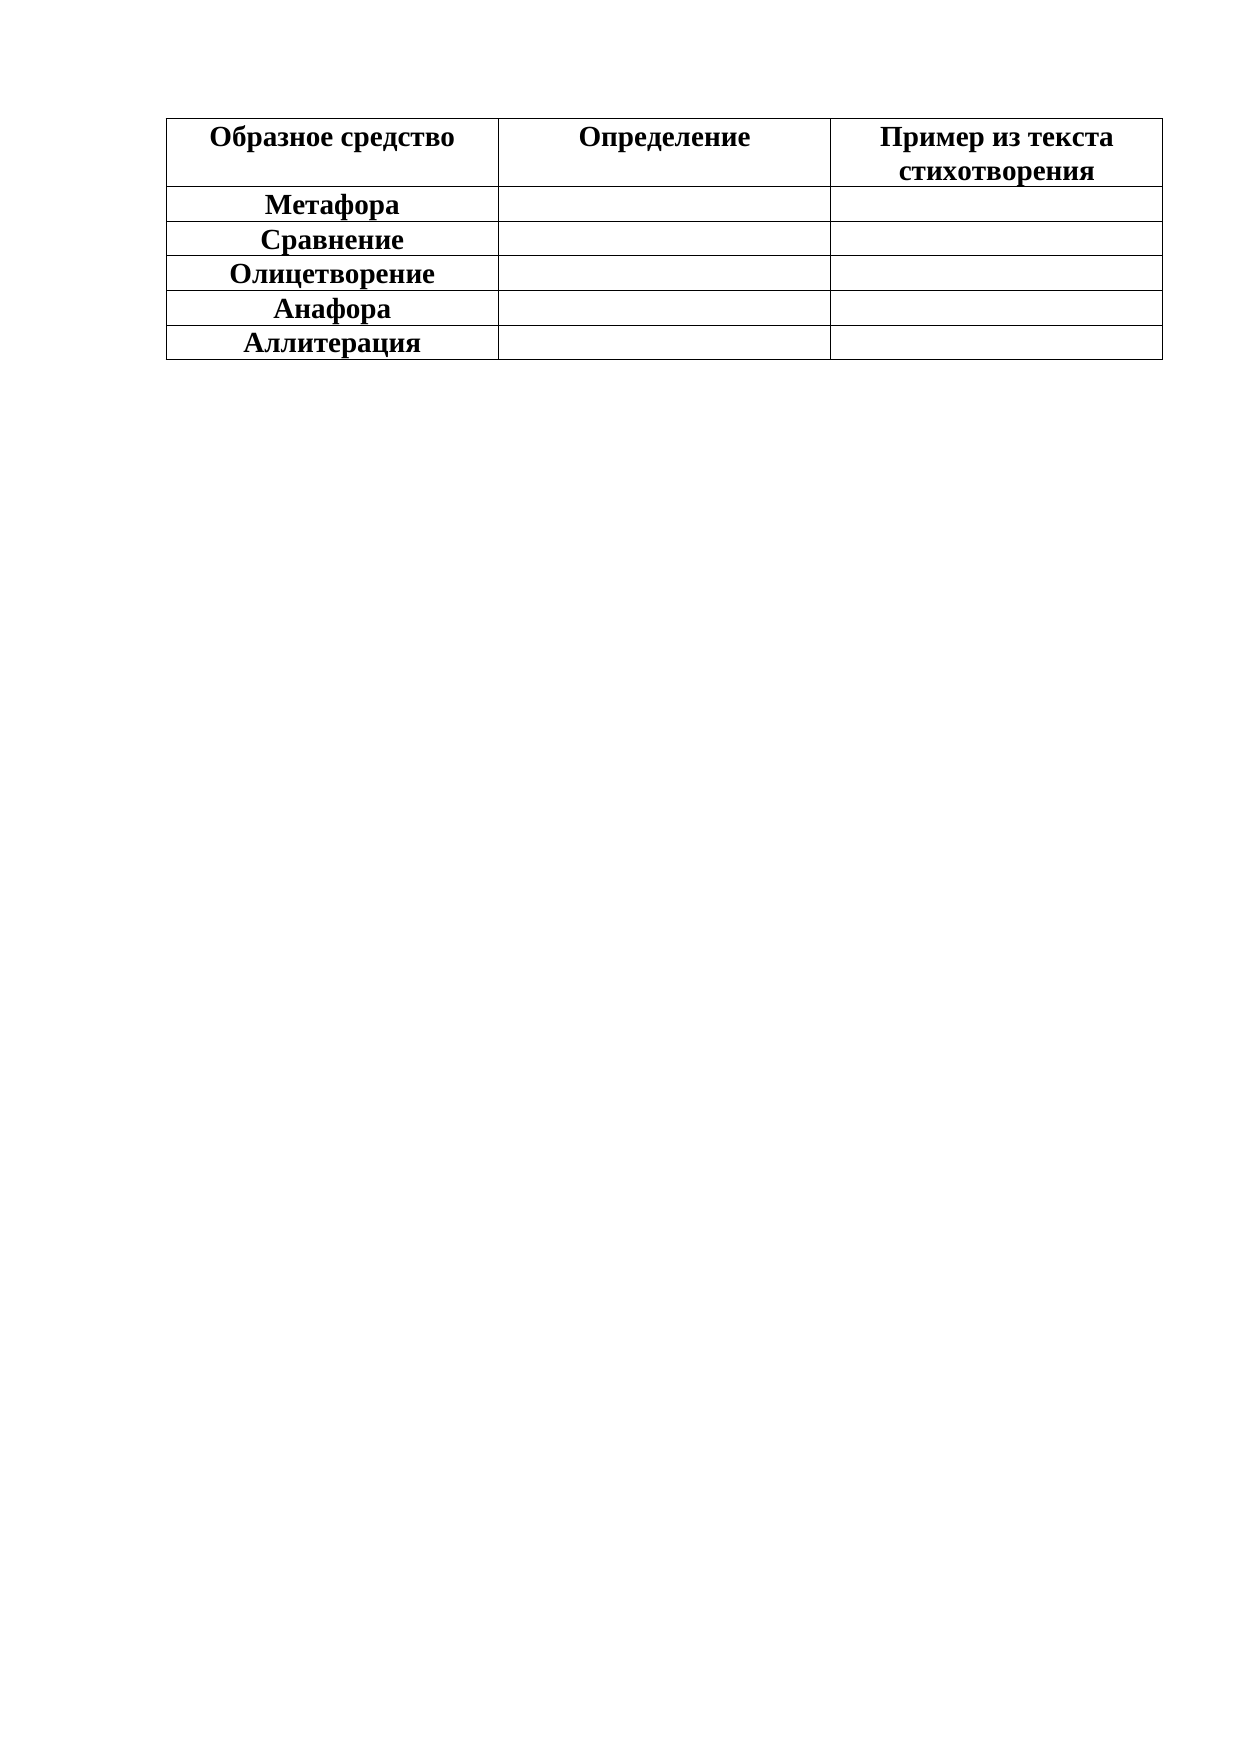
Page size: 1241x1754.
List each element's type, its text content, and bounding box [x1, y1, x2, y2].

table_cell [831, 187, 1162, 221]
table_cell [499, 256, 830, 290]
table_cell Метафора [167, 187, 498, 221]
table_cell Олицетворение [167, 256, 498, 290]
table_cell [499, 291, 830, 324]
table_cell [499, 326, 830, 359]
table_cell [831, 222, 1162, 255]
table_header Определение [499, 119, 830, 186]
table_cell Аллитерация [167, 326, 498, 359]
table_cell [831, 291, 1162, 324]
table_cell [499, 187, 830, 221]
table_header Образное средство [167, 119, 498, 186]
table_cell Анафора [167, 291, 498, 324]
table_header Пример из текста стихотворения [831, 119, 1162, 186]
table_cell [831, 326, 1162, 359]
table_cell Сравнение [167, 222, 498, 255]
table_cell [831, 256, 1162, 290]
table_cell [499, 222, 830, 255]
